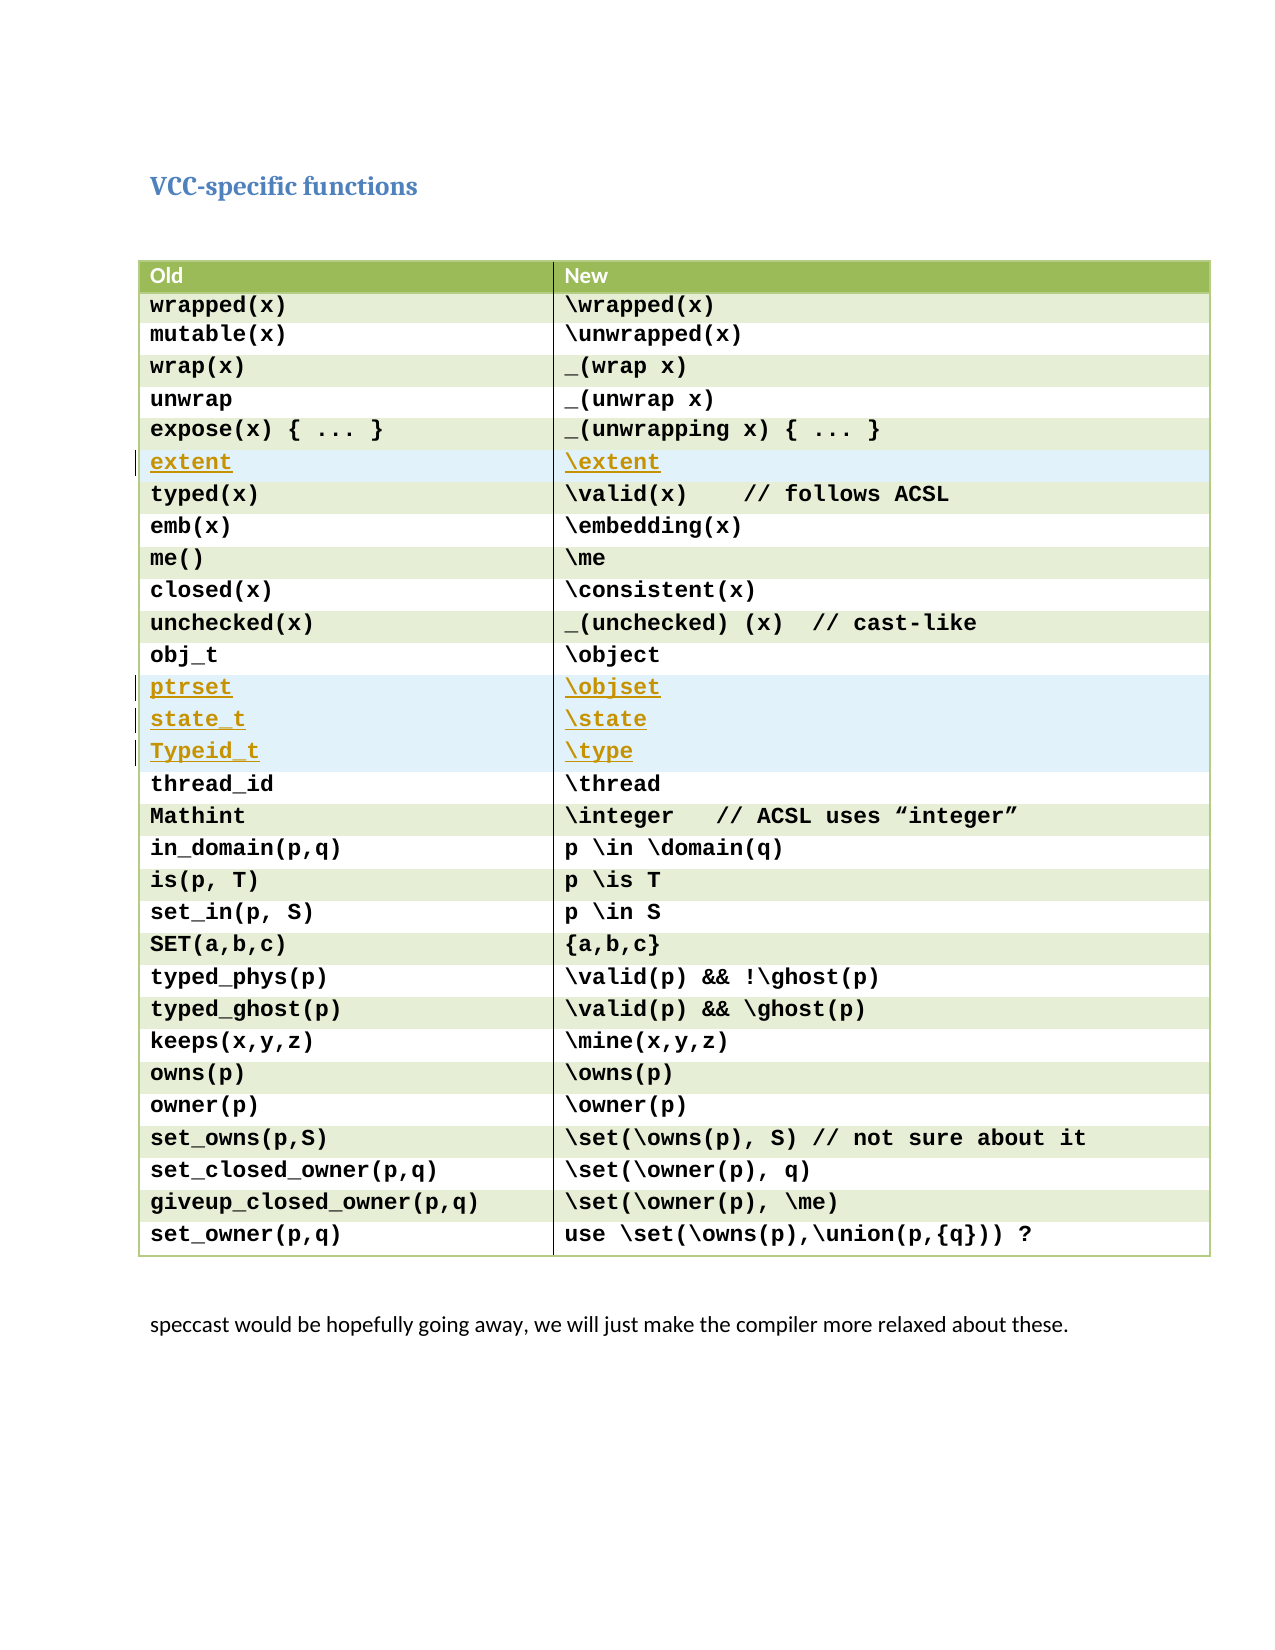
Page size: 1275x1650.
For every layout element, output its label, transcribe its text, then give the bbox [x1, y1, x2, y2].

table_cell {a,b,c} [554, 933, 1209, 965]
table_cell set_in(p, S) [140, 901, 553, 933]
table_cell \set(\owns(p), S) // not sure about it [554, 1126, 1209, 1158]
table_cell obj_t [140, 643, 553, 675]
table_cell \valid(x) // follows ACSL [554, 482, 1209, 514]
table_cell set_owns(p,S) [140, 1126, 553, 1158]
table_cell emb(x) [140, 514, 553, 547]
table_cell mutable(x) [140, 323, 553, 355]
table_cell \consistent(x) [554, 579, 1209, 611]
table_cell set_closed_owner(p,q) [140, 1158, 553, 1190]
table_header Old [140, 262, 553, 292]
table_cell wrapped(x) [140, 294, 553, 323]
table_cell me() [140, 547, 553, 579]
table_cell \me [554, 547, 1209, 579]
table_cell keeps(x,y,z) [140, 1029, 553, 1062]
table_cell \owner(p) [554, 1094, 1209, 1126]
table_cell \set(\owner(p), \me) [554, 1190, 1209, 1222]
table_cell giveup_closed_owner(p,q) [140, 1190, 553, 1222]
table_cell p \in S [554, 901, 1209, 933]
table_cell expose(x) { ... } [140, 418, 553, 450]
text speccast would be hopefully going away, we will just make the compiler more relaxed about these. [150, 1310, 1125, 1338]
table_cell _(unwrapping x) { ... } [554, 418, 1209, 450]
table_cell \thread [554, 772, 1209, 804]
table_cell _(wrap x) [554, 355, 1209, 387]
table_cell _(unchecked) (x) // cast-like [554, 611, 1209, 643]
table_cell p \is T [554, 869, 1209, 901]
table_cell p \in \domain(q) [554, 836, 1209, 868]
table_cell \unwrapped(x) [554, 323, 1209, 355]
table_cell \wrapped(x) [554, 294, 1209, 323]
table_cell Mathint [140, 804, 553, 836]
table_cell SET(a,b,c) [140, 933, 553, 965]
table_cell typed(x) [140, 482, 553, 514]
table_cell \integer // ACSL uses “integer” [554, 804, 1209, 836]
table_cell unchecked(x) [140, 611, 553, 643]
table_cell closed(x) [140, 579, 553, 611]
table_cell is(p, T) [140, 869, 553, 901]
table_cell \embedding(x) [554, 514, 1209, 547]
table_cell owner(p) [140, 1094, 553, 1126]
table_cell unwrap [140, 387, 553, 418]
table_cell _(unwrap x) [554, 387, 1209, 418]
table_cell use \set(\owns(p),\union(p,{q})) ? [554, 1223, 1209, 1255]
table_cell in_domain(p,q) [140, 836, 553, 868]
table_cell owns(p) [140, 1062, 553, 1094]
subtitle VCC-specific functions [150, 171, 1125, 202]
table_cell typed_ghost(p) [140, 997, 553, 1029]
table_cell \owns(p) [554, 1062, 1209, 1094]
table_cell \set(\owner(p), q) [554, 1158, 1209, 1190]
table_cell set_owner(p,q) [140, 1223, 553, 1255]
table_cell \object [554, 643, 1209, 675]
table_cell \mine(x,y,z) [554, 1029, 1209, 1062]
table_header New [554, 262, 1209, 292]
table_cell wrap(x) [140, 355, 553, 387]
table_cell thread_id [140, 772, 553, 804]
table_cell \valid(p) && !\ghost(p) [554, 965, 1209, 997]
table_cell typed_phys(p) [140, 965, 553, 997]
table_cell \valid(p) && \ghost(p) [554, 997, 1209, 1029]
